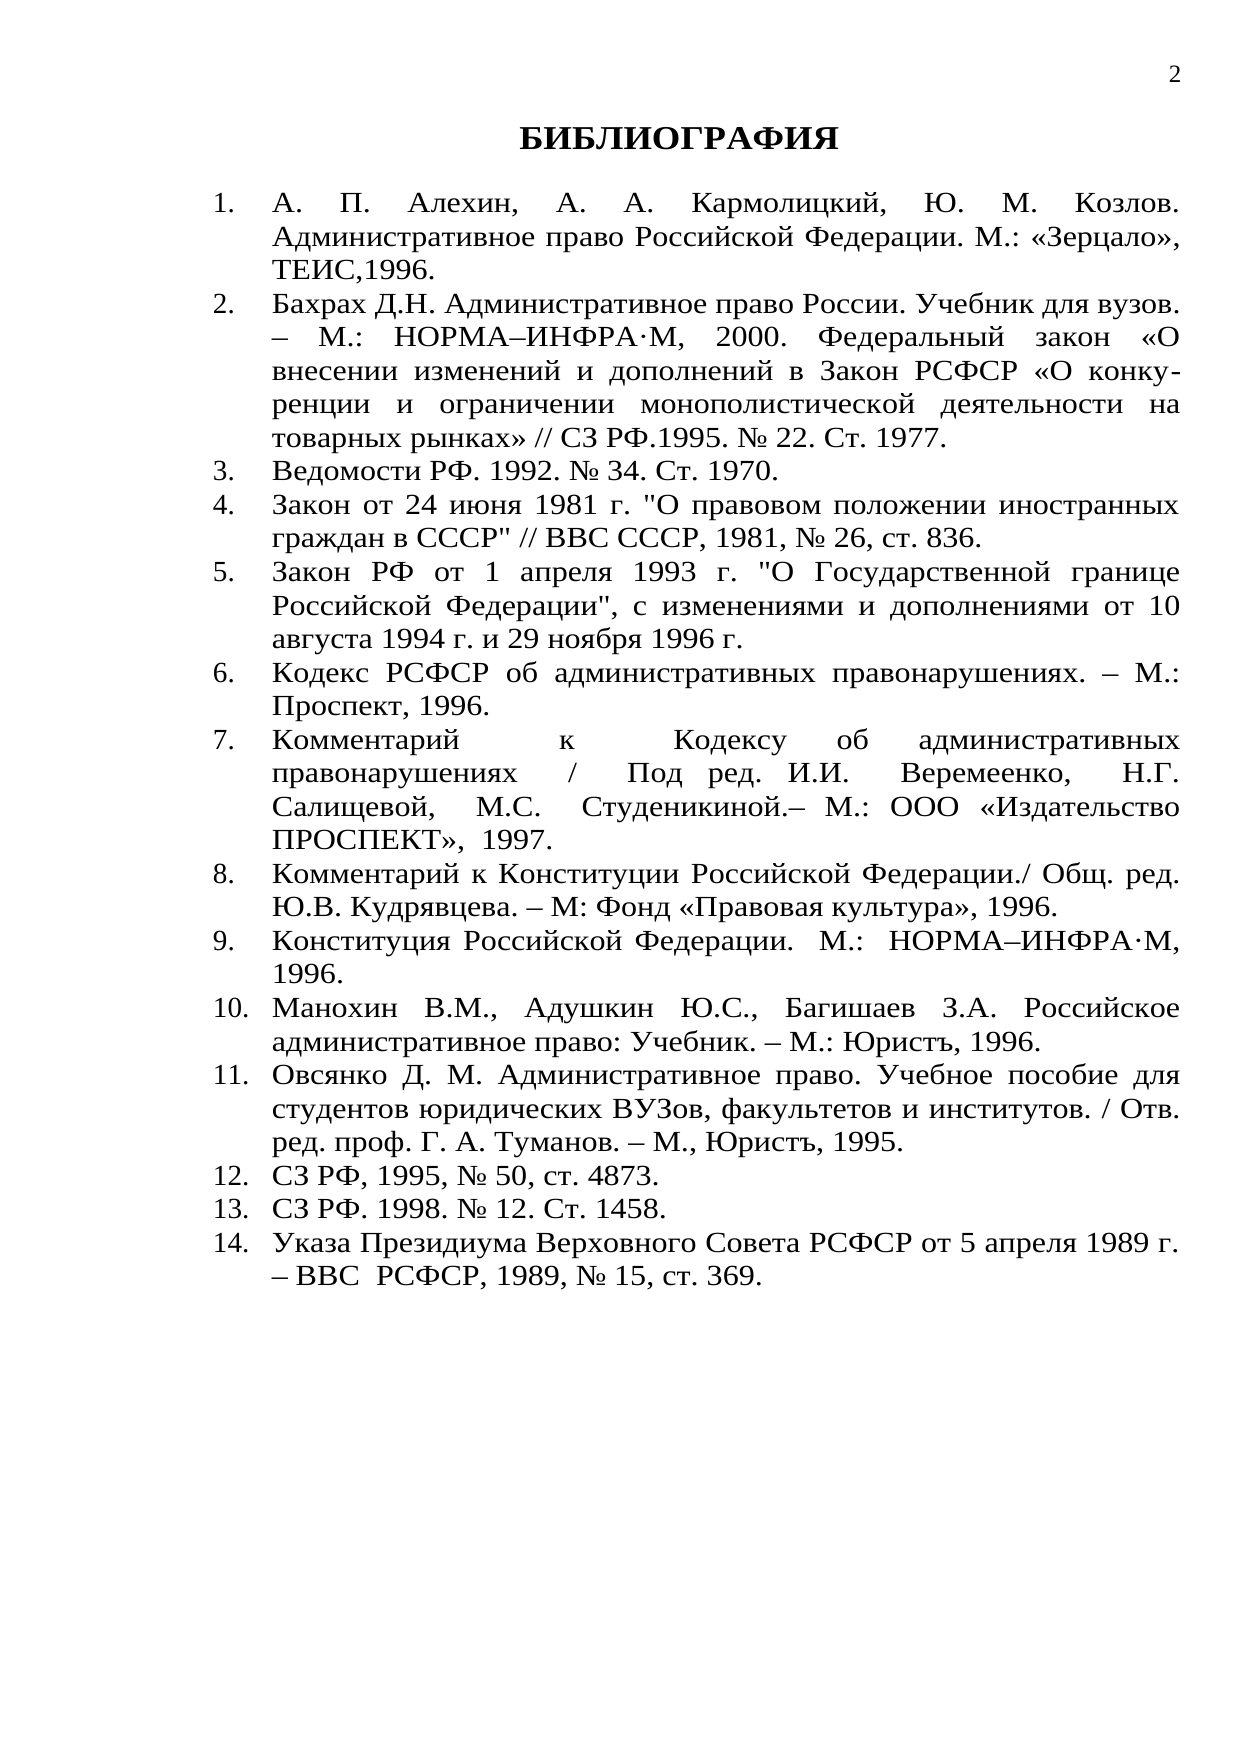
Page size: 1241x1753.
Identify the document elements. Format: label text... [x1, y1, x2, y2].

subtitle Библиография [177, 118, 1181, 156]
list СЗ РФ, 1995, № 50, ст. 4873. [213, 1158, 1181, 1191]
list Манохин В.М., Адушкин Ю.С., Багишаев З.А. Российское административное право: Учебник. – М.: Юристъ, 1996. [213, 990, 1181, 1057]
list Комментарий к Конституции Российской Федерации./ Общ. ред. Ю.В. Кудрявцева. – М: Фонд «Правовая культура», 1996. [213, 856, 1181, 923]
list Кодекс РСФСР об административных правонарушениях. – М.: Проспект, 1996. [213, 655, 1181, 722]
list СЗ РФ. 1998. № 12. Ст. 1458. [213, 1191, 1181, 1225]
list Овсянко Д. М. Административное право. Учебное пособие для студентов юридических ВУЗов, факультетов и институтов. / Отв. ред. проф. Г. А. Туманов. – М., Юристъ, 1995. [213, 1057, 1181, 1158]
list Указа Президиума Верховного Совета РСФСР от 5 апреля 1989 г. – ВВС РСФСР, 1989, № 15, cт. 369. [213, 1225, 1181, 1292]
list Закон РФ от 1 апреля 1993 г. "О Государственной границе Российской Федерации", с изменениями и дополнениями от 10 августа 1994 г. и 29 ноября 1996 г. [213, 554, 1181, 655]
list Закон от 24 июня 1981 г. "О правовом положении иностранных граждан в СССР" // ВВС СССР, 1981, № 26, ст. 836. [213, 487, 1181, 554]
list Комментарий к Кодексу об административных правонарушениях / Под ред. И.И. Веремеенко, Н.Г. Салищевой, М.С. Студеникиной.– М.: ООО «Издательство ПРОСПЕКТ», 1997. [213, 722, 1181, 856]
list А. П. Алехин, А. А. Кармолицкий, Ю. М. Козлов. Административное право Российской Федерации. М.: «Зерцало», ТЕИС,1996. [213, 185, 1181, 286]
list Ведомости РФ. 1992. № 34. Ст. 1970. [213, 453, 1181, 487]
list Конституция Российской Федерации. М.: НОРМА–ИНФРА·М, 1996. [213, 923, 1181, 990]
list Бахрах Д.Н. Административное право России. Учебник для вузов. – М.: НОРМА–ИНФРА·М, 2000. Федеральный закон «О внесении изменений и дополнений в Закон РСФСР «О конкуренции и ограничении монополистической деятельности на товарных рынках» // СЗ РФ.1995. № 22. Ст. 1977. [213, 286, 1181, 453]
